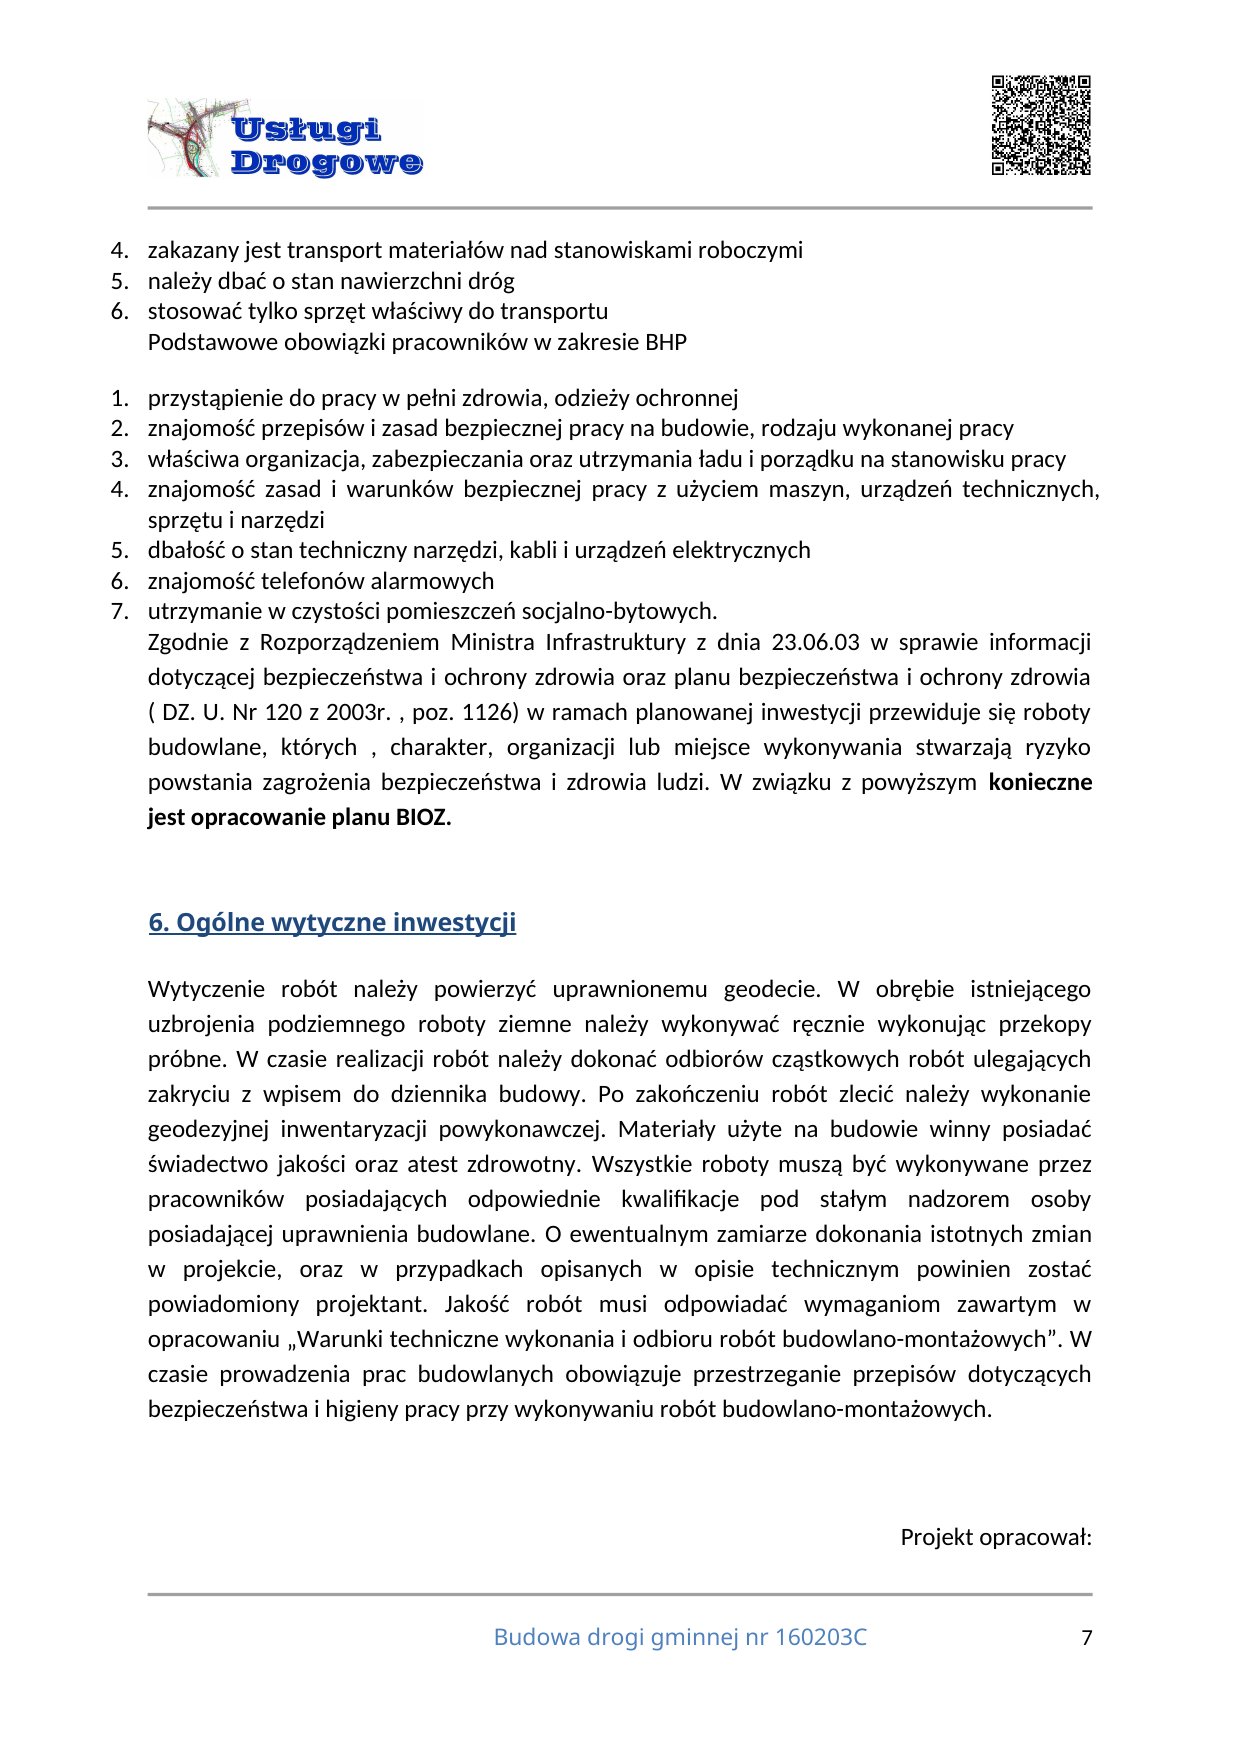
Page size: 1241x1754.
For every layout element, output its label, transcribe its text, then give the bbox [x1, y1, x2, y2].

list należy dbać o stan nawierzchni dróg [110, 265, 1102, 296]
list przystąpienie do pracy w pełni zdrowia, odzieży ochronnej [110, 382, 1102, 412]
text Zgodnie z Rozporządzeniem Ministra Infrastruktury z dnia 23.06.03 w sprawie informacji dotyczącej bezpieczeństwa i ochrony zdrowia oraz planu bezpieczeństwa i ochrony zdrowia ( DZ. U. Nr 120 z 2003r. , poz. 1126) w ramach planowanej inwestycji przewiduje się roboty budowlane, których , charakter, organizacji lub miejsce wykonywania stwarzają ryzyko powstania zagrożenia bezpieczeństwa i zdrowia ludzi. W związku z powyższym konieczne jest opracowanie planu BIOZ. [148, 626, 1093, 832]
text Podstawowe obowiązki pracowników w zakresie BHP [148, 326, 1102, 357]
list utrzymanie w czystości pomieszczeń socjalno-bytowych. [110, 596, 1102, 626]
list właściwa organizacja, zabezpieczania oraz utrzymania ładu i porządku na stanowisku pracy [110, 443, 1102, 473]
picture [147, 98, 424, 179]
text Wytyczenie robót należy powierzyć uprawnionemu geodecie. W obrębie istniejącego uzbrojenia podziemnego roboty ziemne należy wykonywać ręcznie wykonując przekopy próbne. W czasie realizacji robót należy dokonać odbiorów cząstkowych robót ulegających zakryciu z wpisem do dziennika budowy. Po zakończeniu robót zlecić należy wykonanie geodezyjnej inwentaryzacji powykonawczej. Materiały użyte na budowie winny posiadać świadectwo jakości oraz atest zdrowotny. Wszystkie roboty muszą być wykonywane przez pracowników posiadających odpowiednie kwalifikacje pod stałym nadzorem osoby posiadającej uprawnienia budowlane. O ewentualnym zamiarze dokonania istotnych zmian w projekcie, oraz w przypadkach opisanych w opisie technicznym powinien zostać powiadomiony projektant. Jakość robót musi odpowiadać wymaganiom zawartym w opracowaniu „Warunki techniczne wykonania i odbioru robót budowlano-montażowych”. W czasie prowadzenia prac budowlanych obowiązuje przestrzeganie przepisów dotyczących bezpieczeństwa i higieny pracy przy wykonywaniu robót budowlano-montażowych. [148, 973, 1093, 1423]
text Projekt opracował: [260, 1521, 1093, 1552]
picture [990, 73, 1093, 179]
list stosować tylko sprzęt właściwy do transportu [110, 296, 1102, 326]
list dbałość o stan techniczny narzędzi, kabli i urządzeń elektrycznych [110, 534, 1102, 565]
text 6. Ogólne wytyczne inwestycji [149, 904, 1093, 938]
list zakazany jest transport materiałów nad stanowiskami roboczymi [110, 234, 1102, 265]
list znajomość telefonów alarmowych [110, 565, 1102, 596]
list znajomość zasad i warunków bezpiecznej pracy z użyciem maszyn, urządzeń technicznych, sprzętu i narzędzi [110, 473, 1102, 534]
list znajomość przepisów i zasad bezpiecznej pracy na budowie, rodzaju wykonanej pracy [110, 412, 1102, 443]
